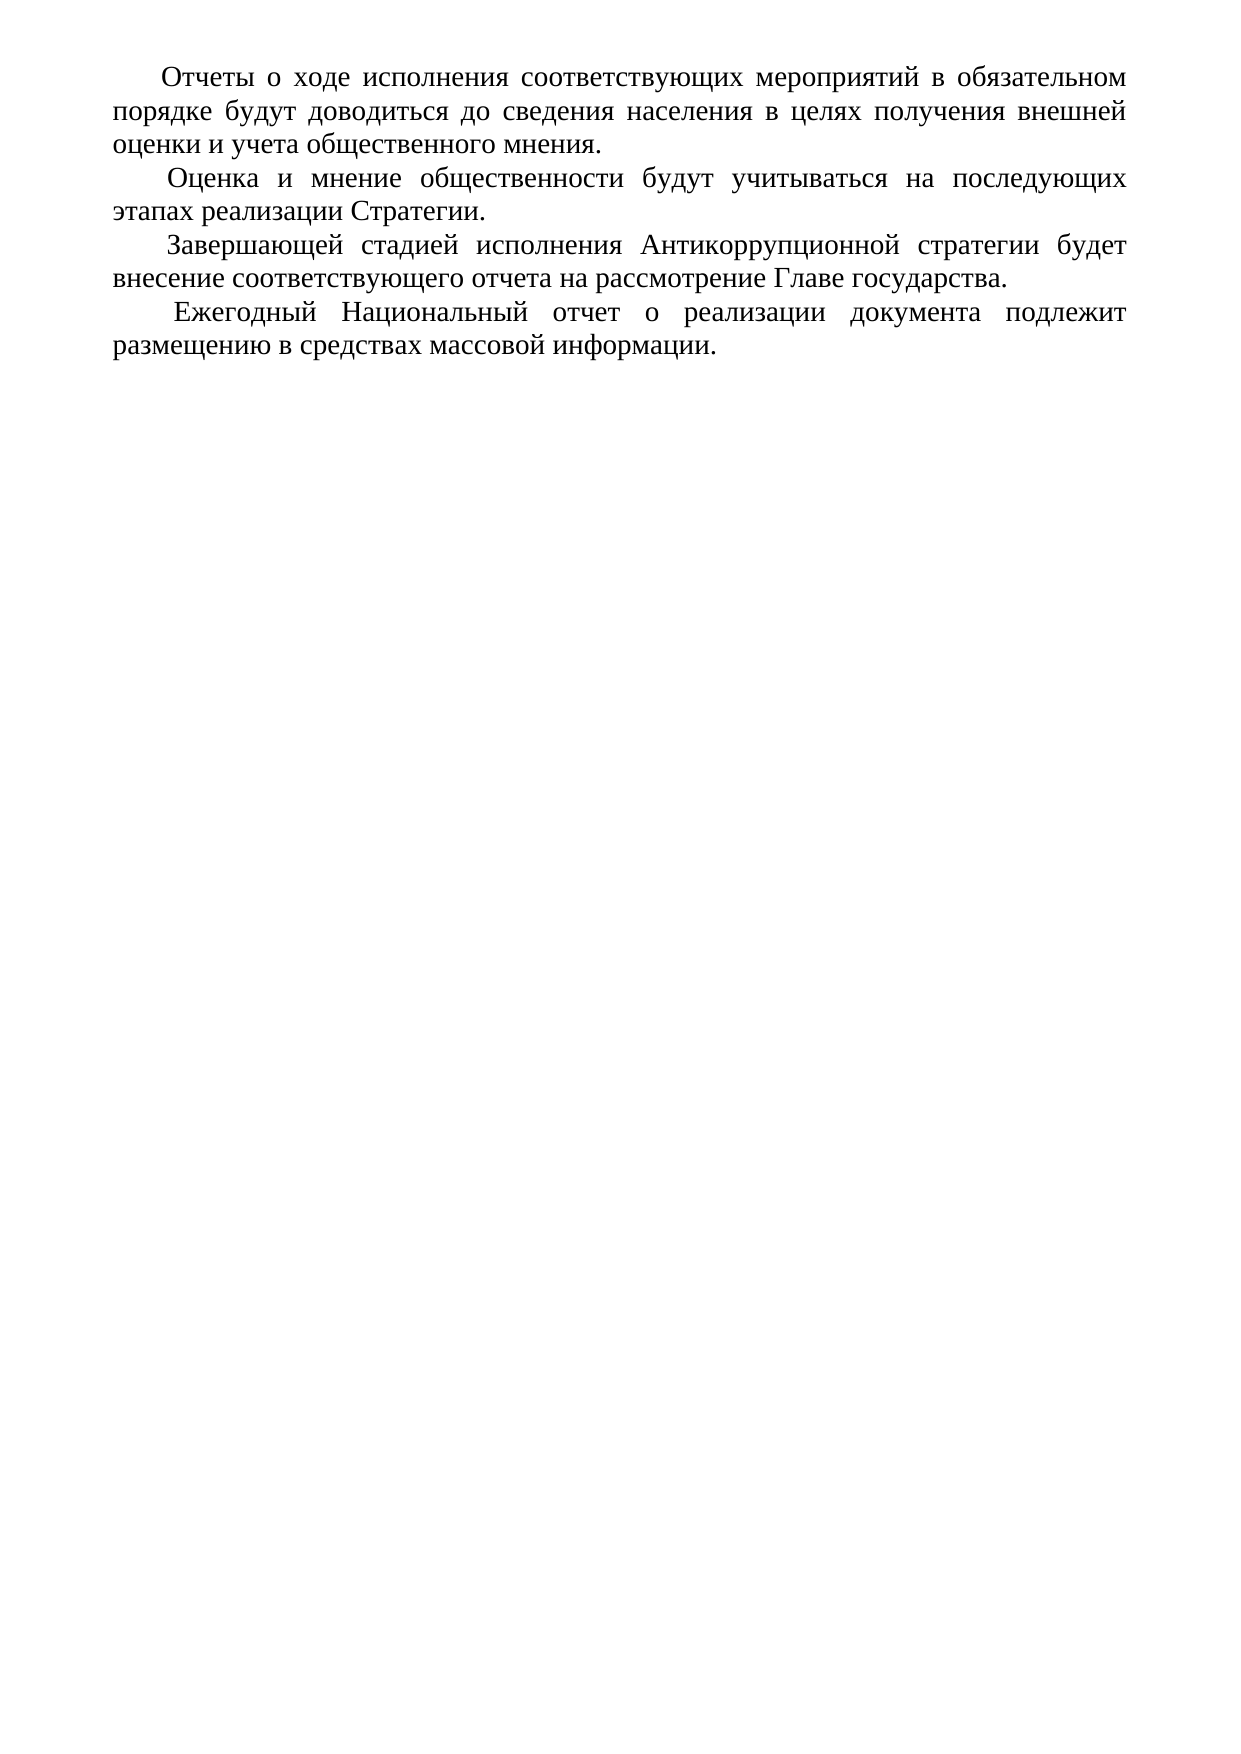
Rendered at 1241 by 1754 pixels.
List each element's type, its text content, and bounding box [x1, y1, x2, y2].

text Отчеты о ходе исполнения соответствующих мероприятий в обязательном порядке будут доводиться до сведения населения в целях получения внешней оценки и учета общественного мнения. [112, 59, 1128, 160]
text Ежегодный Национальный отчет о реализации документа подлежит размещению в средствах массовой информации. [112, 294, 1128, 361]
text Завершающей стадией исполнения Антикоррупционной стратегии будет внесение соответствующего отчета на рассмотрение Главе государства. [112, 227, 1128, 294]
text Оценка и мнение общественности будут учитываться на последующих этапах реализации Стратегии. [112, 160, 1128, 227]
